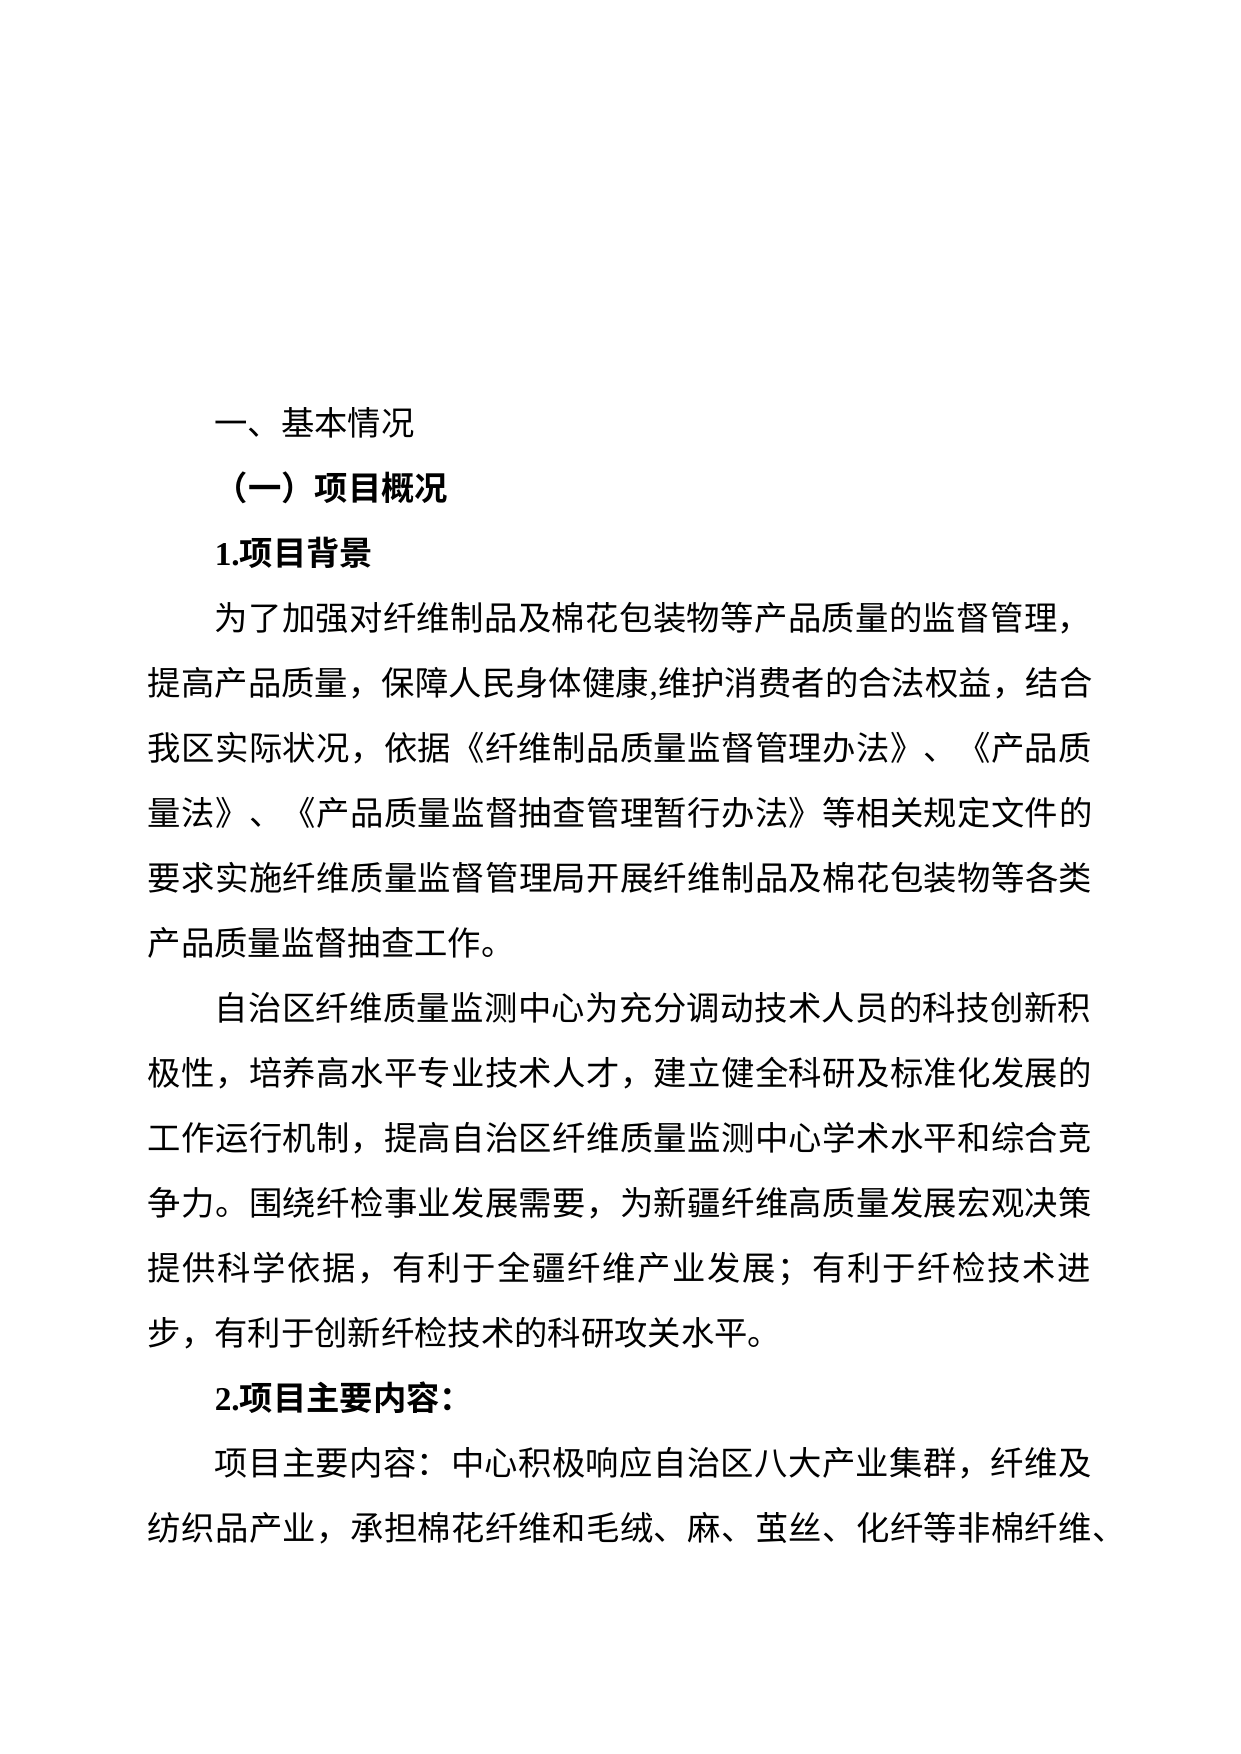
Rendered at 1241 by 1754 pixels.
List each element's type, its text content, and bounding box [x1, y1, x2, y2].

title 2.项目主要内容： [148, 1363, 1093, 1428]
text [148, 1428, 1093, 1558]
text 1.项目背景 [148, 518, 1093, 583]
text 为了加强对纤维制品及棉花包装物等产品质量的监督管理，提高产品质量，保障人民身体健康,维护消费者的合法权益，结合我区实际状况，依据《纤维制品质量监督管理办法》、《产品质量法》、《产品质量监督抽查管理暂行办法》等相关规定文件的要求实施纤维质量监督管理局开展纤维制品及棉花包装物等各类产品质量监督抽查工作。 [148, 583, 1093, 973]
text （一）项目概况 [148, 453, 1093, 518]
text 一、基本情况 [148, 388, 1093, 453]
text 自治区纤维质量监测中心为充分调动技术人员的科技创新积极性，培养高水平专业技术人才，建立健全科研及标准化发展的工作运行机制，提高自治区纤维质量监测中心学术水平和综合竞争力。围绕纤检事业发展需要，为新疆纤维高质量发展宏观决策提供科学依据，有利于全疆纤维产业发展；有利于纤检技术进步，有利于创新纤检技术的科研攻关水平。 [148, 973, 1093, 1363]
